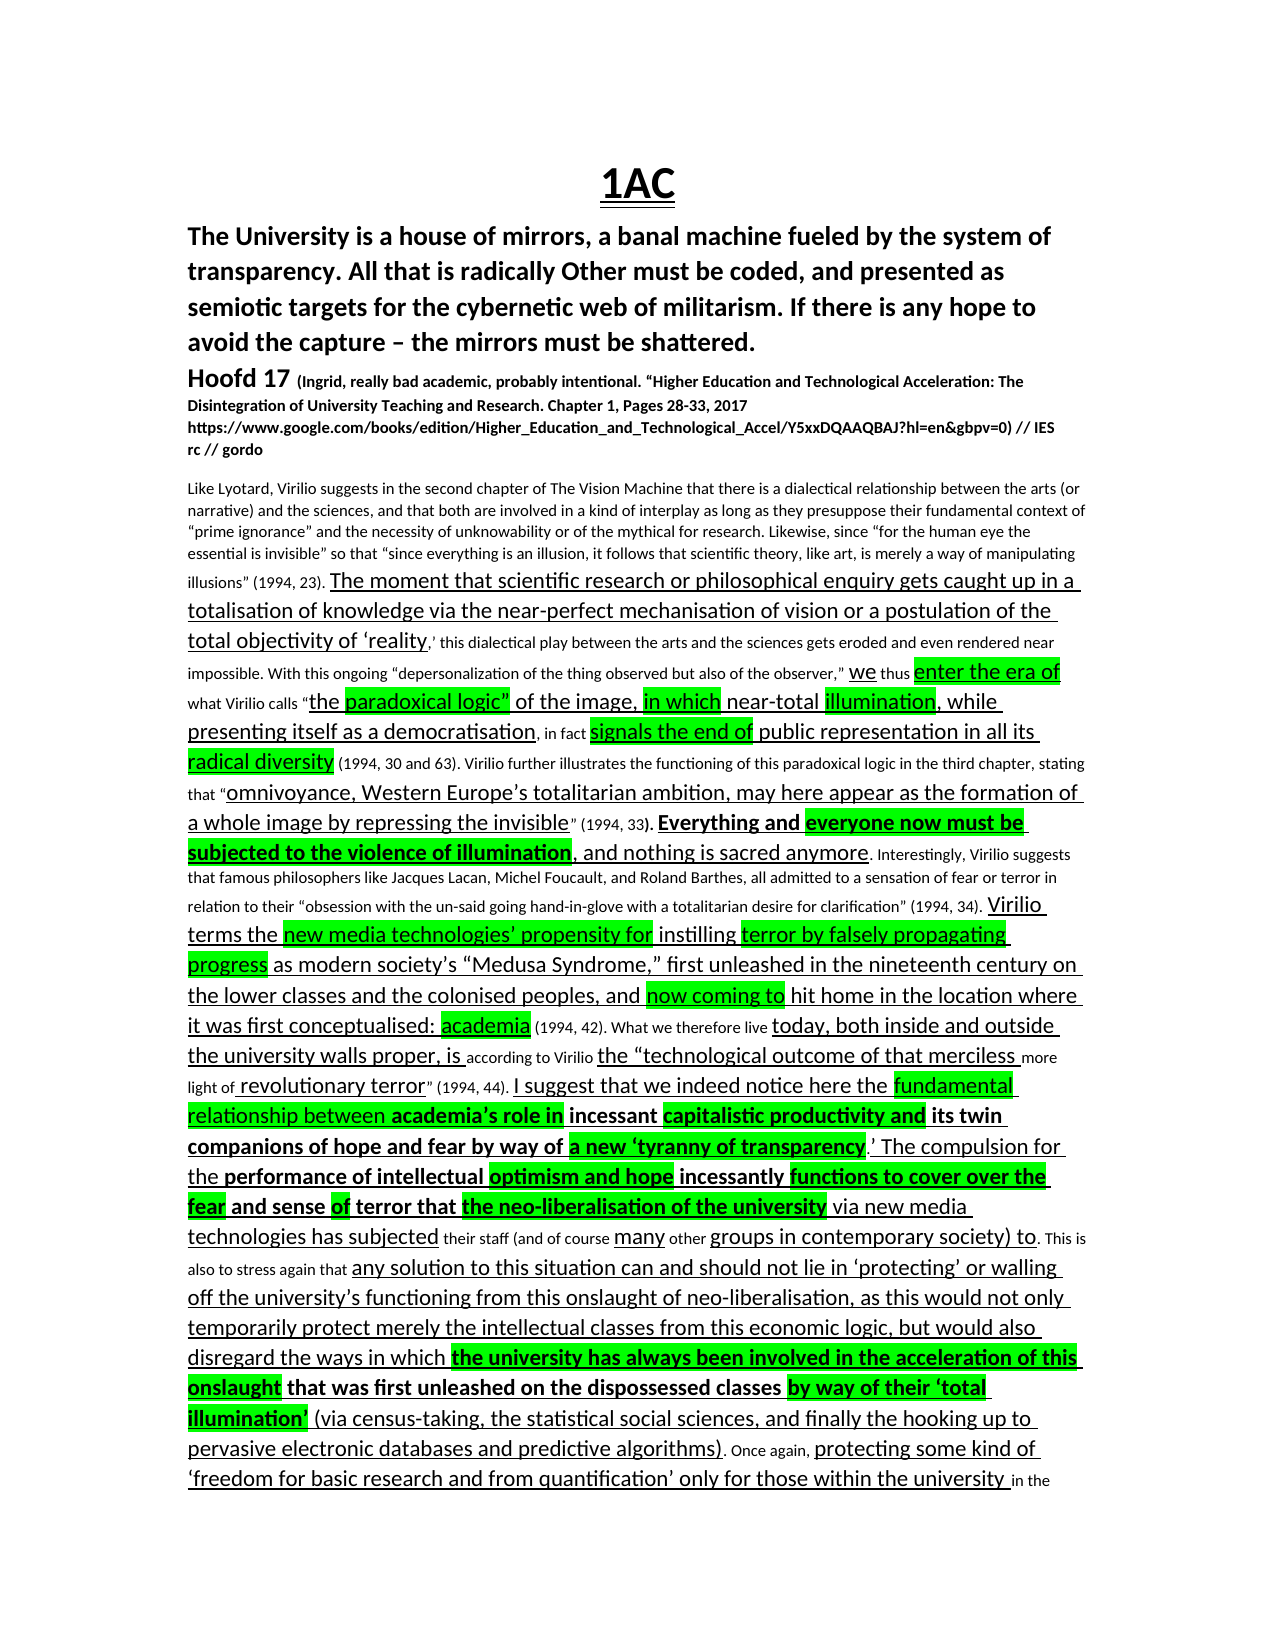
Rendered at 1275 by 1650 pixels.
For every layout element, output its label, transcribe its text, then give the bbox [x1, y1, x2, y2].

subtitle The University is a house of mirrors, a banal machine fueled by the system of transparency. All that is radically Other must be coded, and presented as semiotic targets for the cybernetic web of militarism. If there is any hope to avoid the capture – the mirrors must be shattered. [187, 219, 1087, 358]
text Hoofd 17 (Ingrid, really bad academic, probably intentional. “Higher Education and Technological Acceleration: The Disintegration of University Teaching and Research. Chapter 1, Pages 28-33, 2017 https://www.google.com/books/edition/Higher_Education_and_Technological_Accel/Y5xxDQAAQBAJ?hl=en&gbpv=0) // IES rc // gordo [187, 361, 1087, 460]
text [187, 478, 1087, 1492]
subtitle 1AC [187, 154, 1087, 210]
